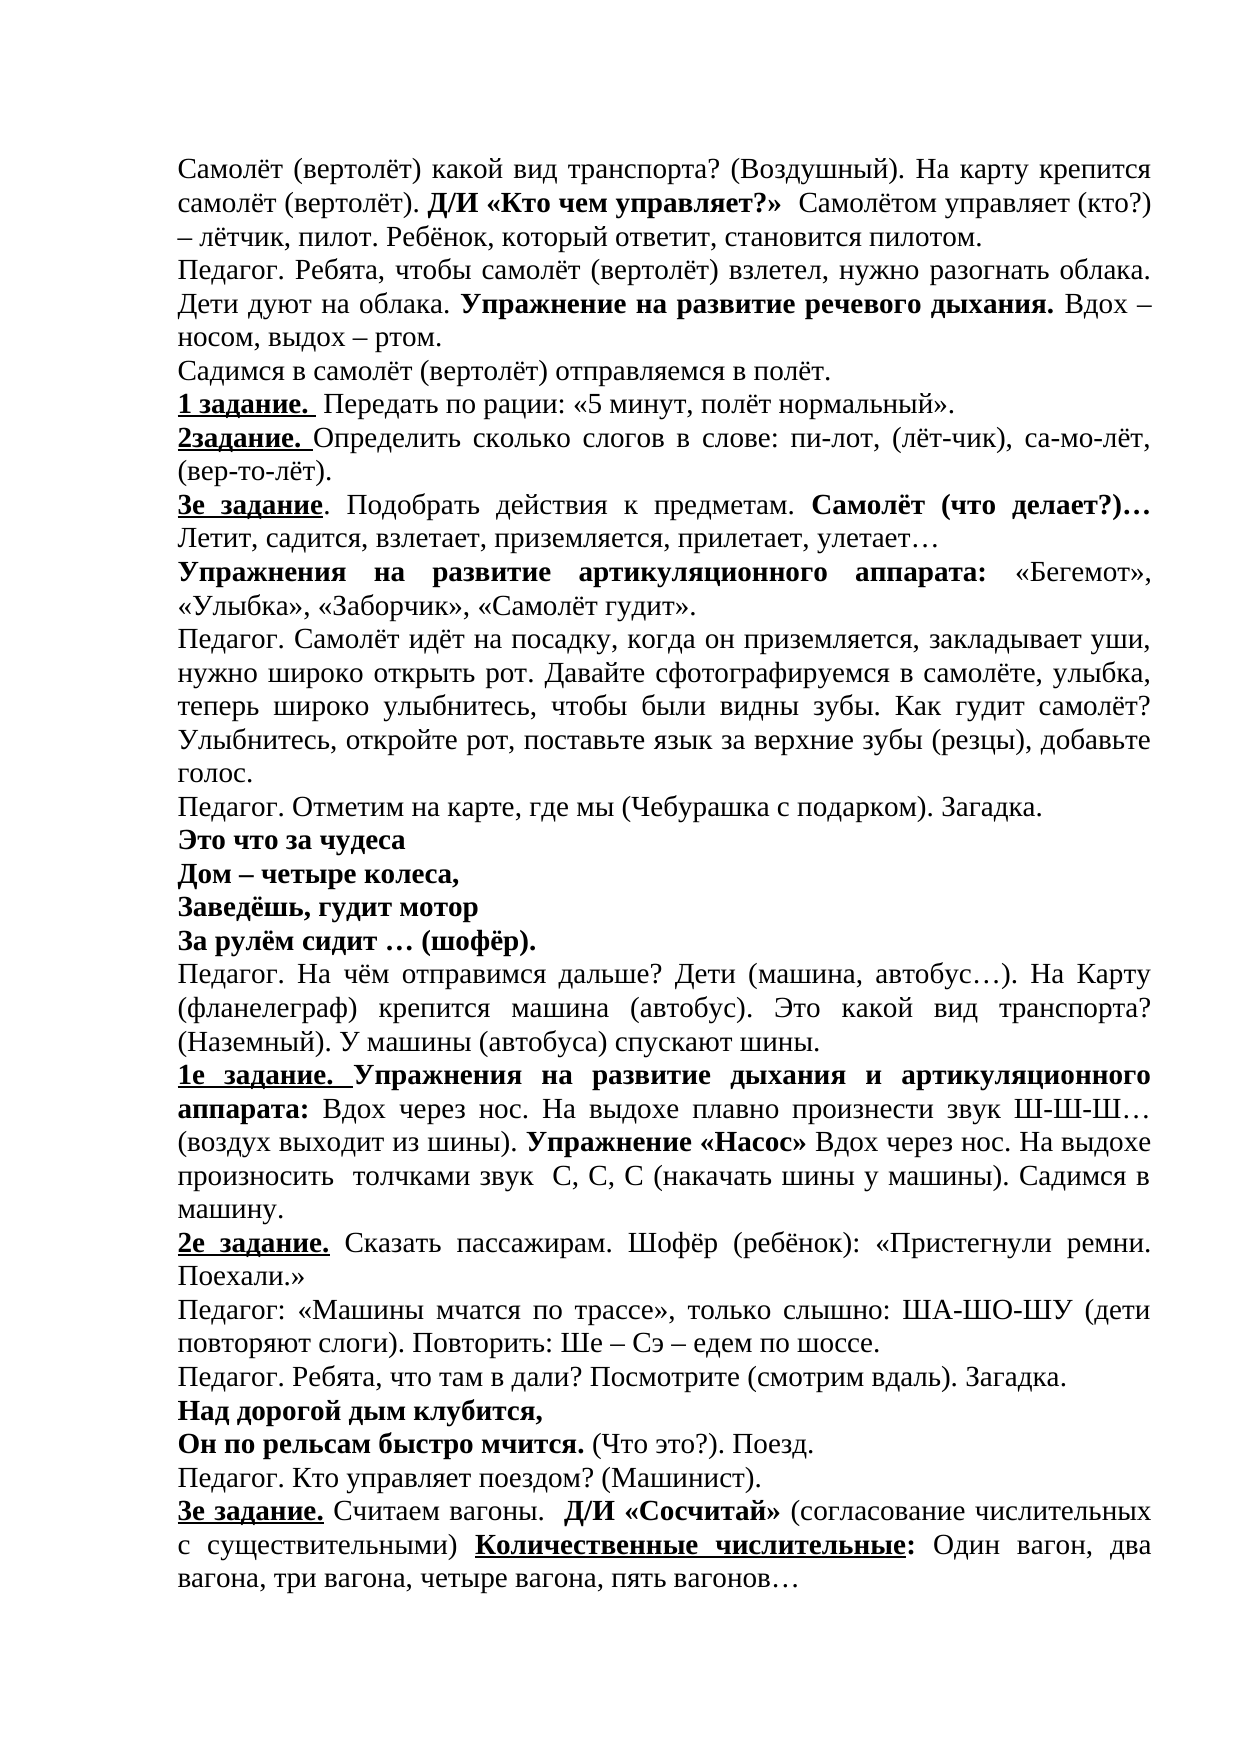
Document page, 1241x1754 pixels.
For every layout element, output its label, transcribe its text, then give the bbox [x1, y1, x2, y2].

text Педагог. Отметим на карте, где мы (Чебурашка с подарком). Загадка. [177, 789, 1152, 822]
text Самолёт (вертолёт) какой вид транспорта? (Воздушный). На карту крепится самолёт (вертолёт). Д/И «Кто чем управляет?» Самолётом управляет (кто?) – лётчик, пилот. Ребёнок, который ответит, становится пилотом. [177, 152, 1152, 252]
text 2е задание. Сказать пассажирам. Шофёр (ребёнок): «Пристегнули ремни. Поехали.» [177, 1225, 1152, 1292]
text Он по рельсам быстро мчится. (Что это?). Поезд. [177, 1426, 1152, 1460]
text 1е задание. Упражнения на развитие дыхания и артикуляционного аппарата: Вдох через нос. На выдохе плавно произнести звук Ш-Ш-Ш… (воздух выходит из шины). Упражнение «Насос» Вдох через нос. На выдохе произносить толчками звук С, С, С (накачать шины у машины). Садимся в машину. [177, 1057, 1152, 1225]
text Садимся в самолёт (вертолёт) отправляемся в полёт. [177, 353, 1152, 386]
text 3е задание. Считаем вагоны. Д/И «Сосчитай» (согласование числительных с существительными) Количественные числительные: Один вагон, два вагона, три вагона, четыре вагона, пять вагонов… [177, 1493, 1152, 1594]
text 2задание. Определить сколько слогов в слове: пи-лот, (лёт-чик), са-мо-лёт, (вер-то-лёт). [177, 420, 1152, 487]
text Педагог. На чём отправимся дальше? Дети (машина, автобус…). На Карту (фланелеграф) крепится машина (автобус). Это какой вид транспорта? (Наземный). У машины (автобуса) спускают шины. [177, 957, 1152, 1057]
text Заведёшь, гудит мотор [177, 889, 1152, 923]
text Упражнения на развитие артикуляционного аппарата: «Бегемот», «Улыбка», «Заборчик», «Самолёт гудит». [177, 554, 1152, 621]
text 1 задание. Передать по рации: «5 минут, полёт нормальный». [177, 386, 1152, 420]
text Педагог. Ребята, что там в дали? Посмотрите (смотрим вдаль). Загадка. [177, 1359, 1152, 1393]
text Педагог. Ребята, чтобы самолёт (вертолёт) взлетел, нужно разогнать облака. Дети дуют на облака. Упражнение на развитие речевого дыхания. Вдох – носом, выдох – ртом. [177, 252, 1152, 353]
text Педагог: «Машины мчатся по трассе», только слышно: ША-ШО-ШУ (дети повторяют слоги). Повторить: Ше – Сэ – едем по шоссе. [177, 1292, 1152, 1359]
text Педагог. Самолёт идёт на посадку, когда он приземляется, закладывает уши, нужно широко открыть рот. Давайте сфотографируемся в самолёте, улыбка, теперь широко улыбнитесь, чтобы были видны зубы. Как гудит самолёт? Улыбнитесь, откройте рот, поставьте язык за верхние зубы (резцы), добавьте голос. [177, 621, 1152, 789]
text 3е задание. Подобрать действия к предметам. Самолёт (что делает?)… Летит, садится, взлетает, приземляется, прилетает, улетает… [177, 487, 1152, 554]
text Это что за чудеса [177, 822, 1152, 856]
text Над дорогой дым клубится, [177, 1393, 1152, 1426]
text Дом – четыре колеса, [177, 856, 1152, 889]
text За рулём сидит … (шофёр). [177, 923, 1152, 957]
text Педагог. Кто управляет поездом? (Машинист). [177, 1460, 1152, 1493]
